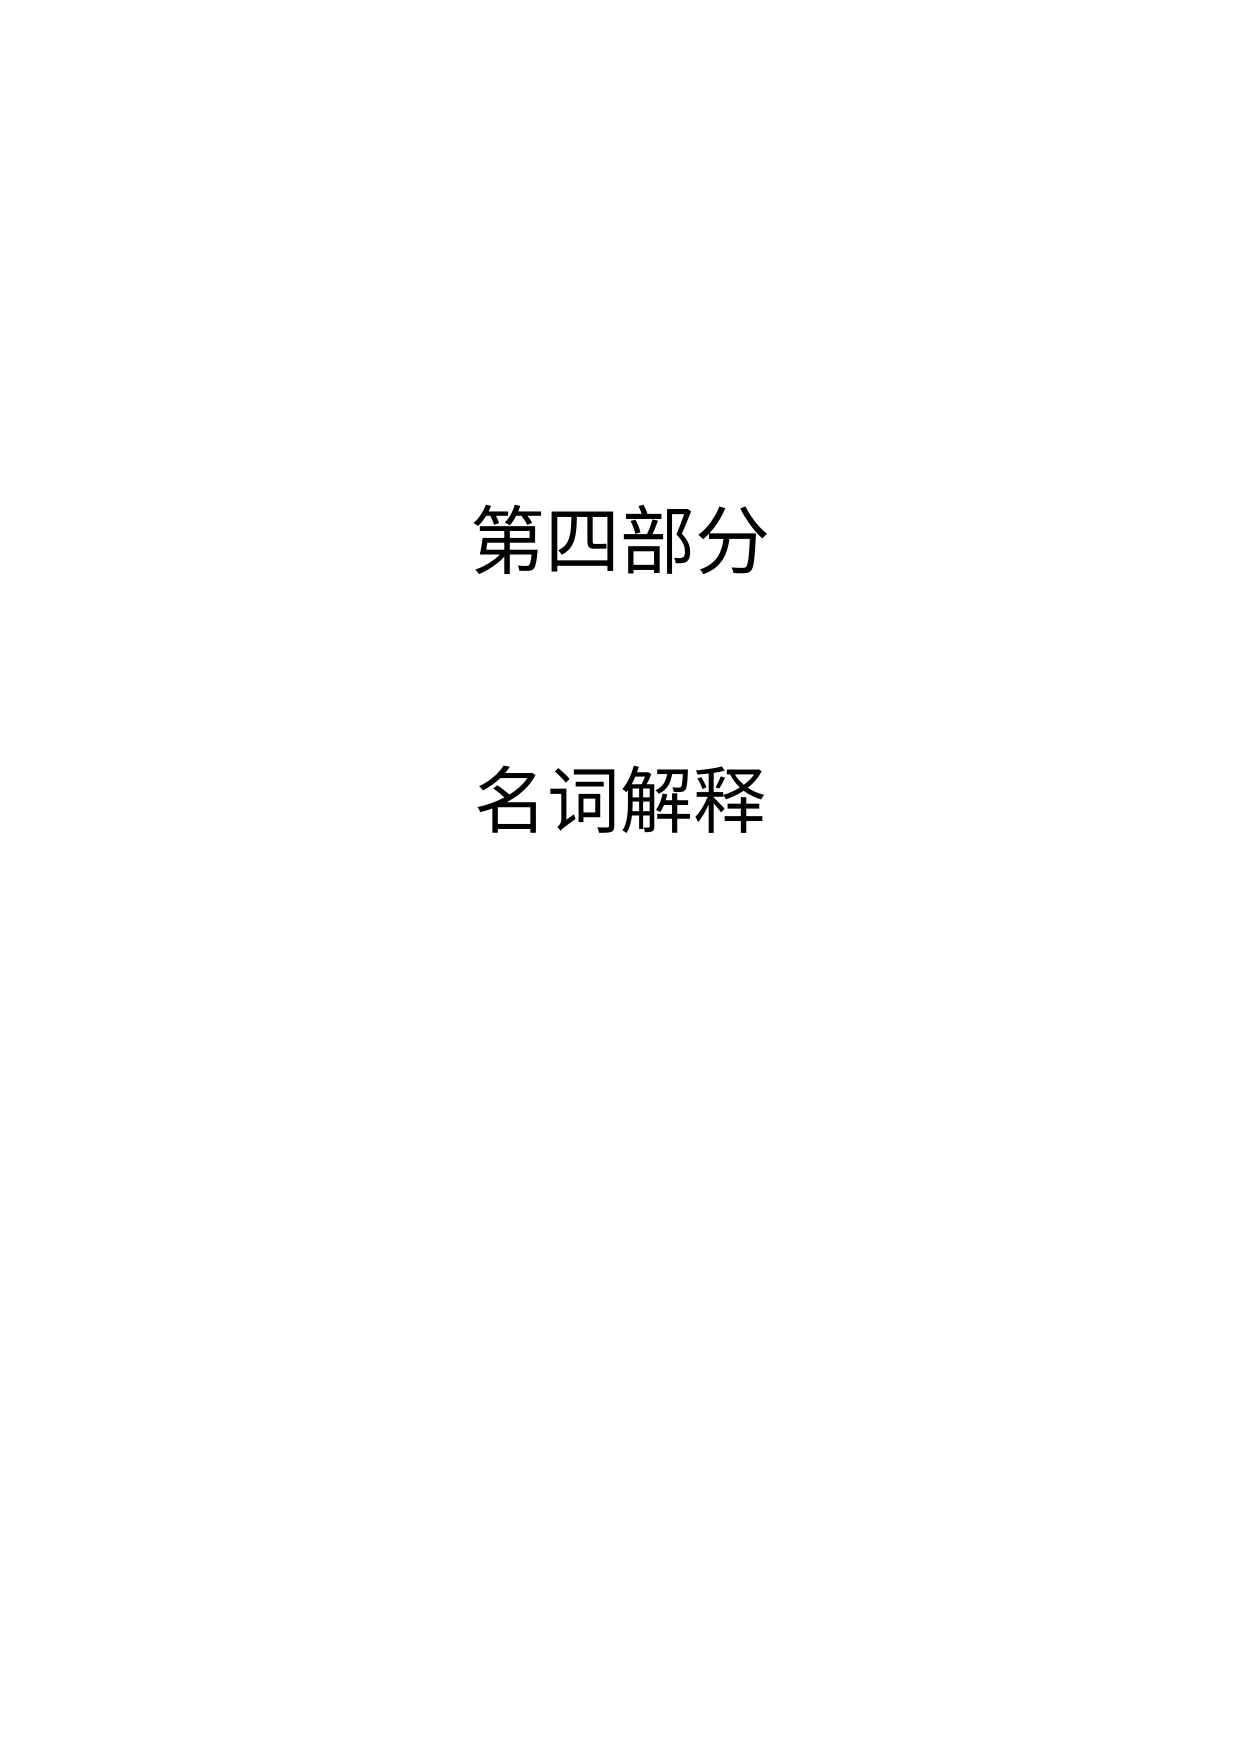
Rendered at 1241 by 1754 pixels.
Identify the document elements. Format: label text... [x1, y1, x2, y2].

text 名词解释 [75, 731, 1165, 861]
text 第四部分 [75, 471, 1165, 601]
